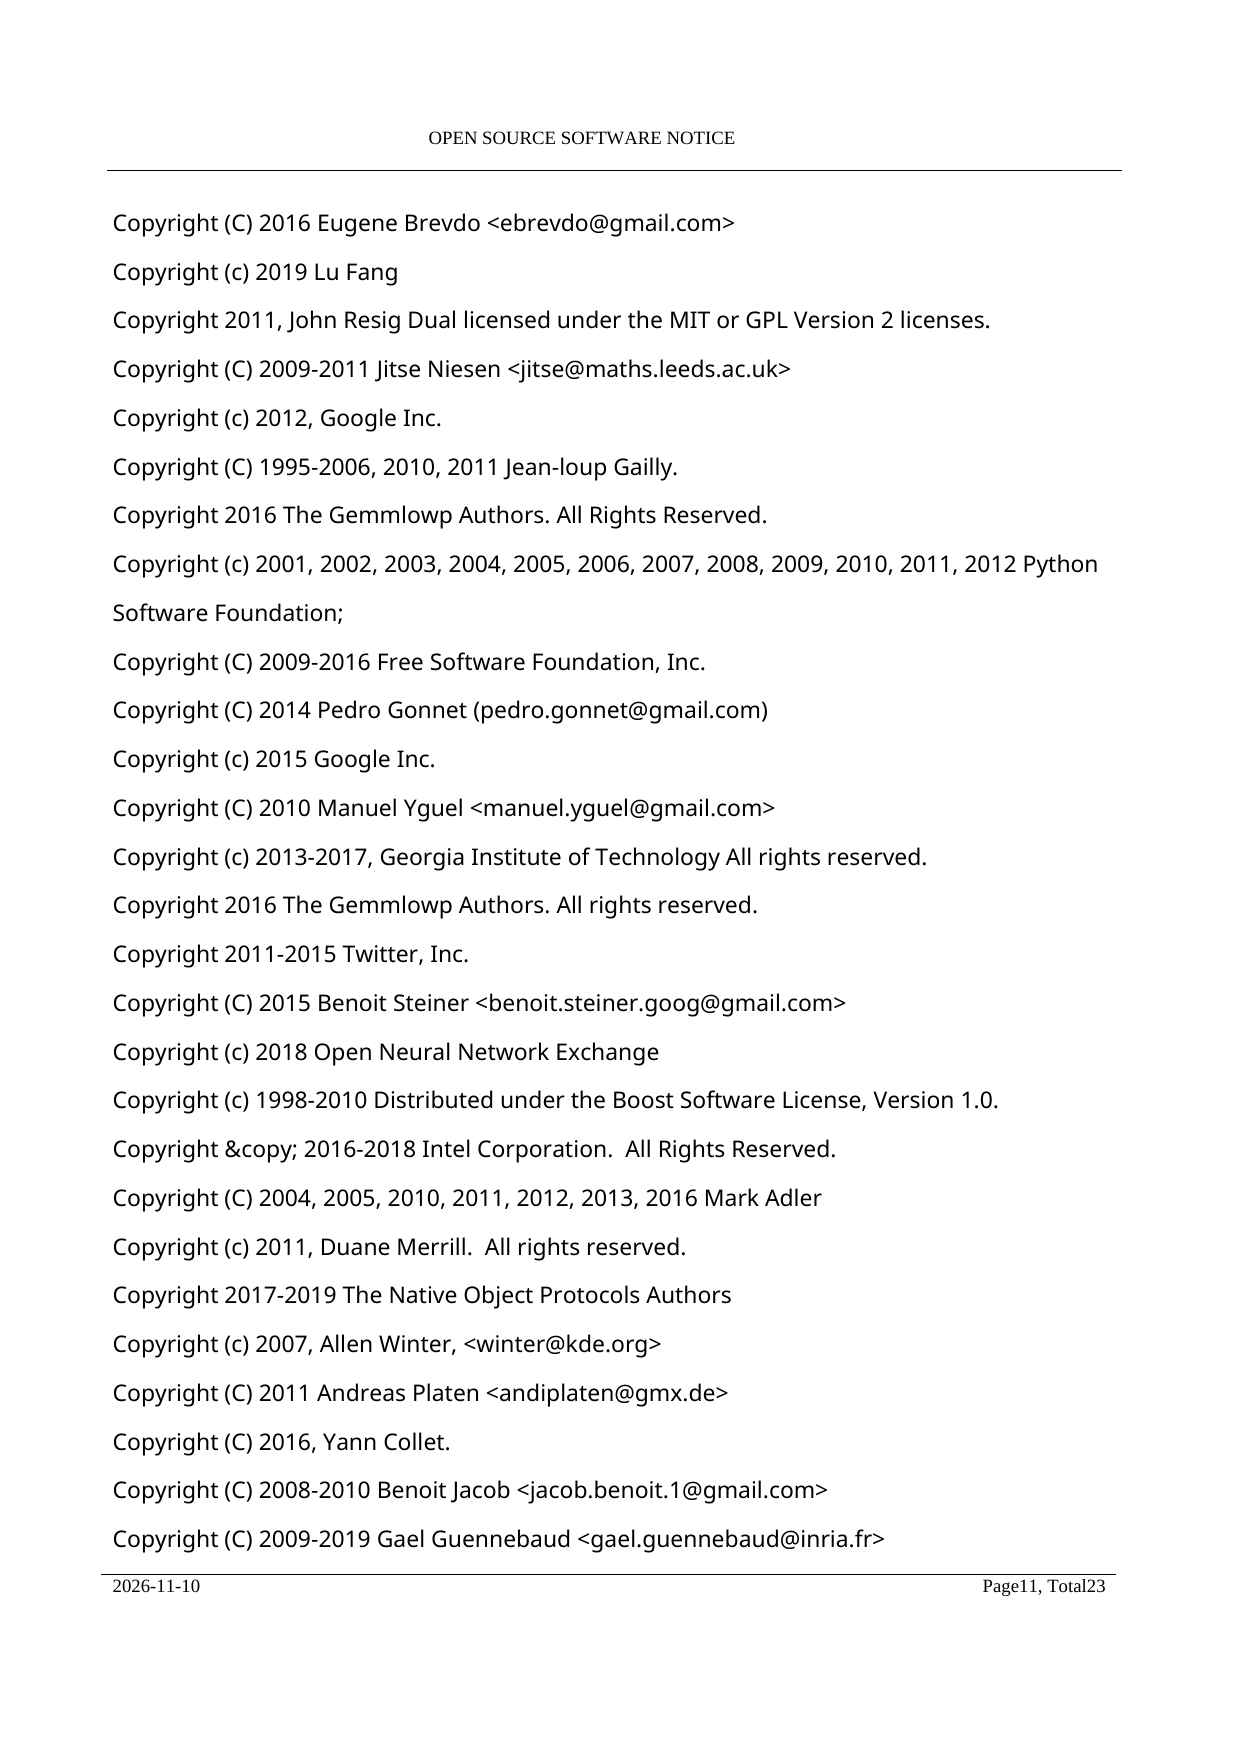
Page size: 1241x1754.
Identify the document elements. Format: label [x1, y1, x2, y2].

text [112, 206, 1128, 1555]
